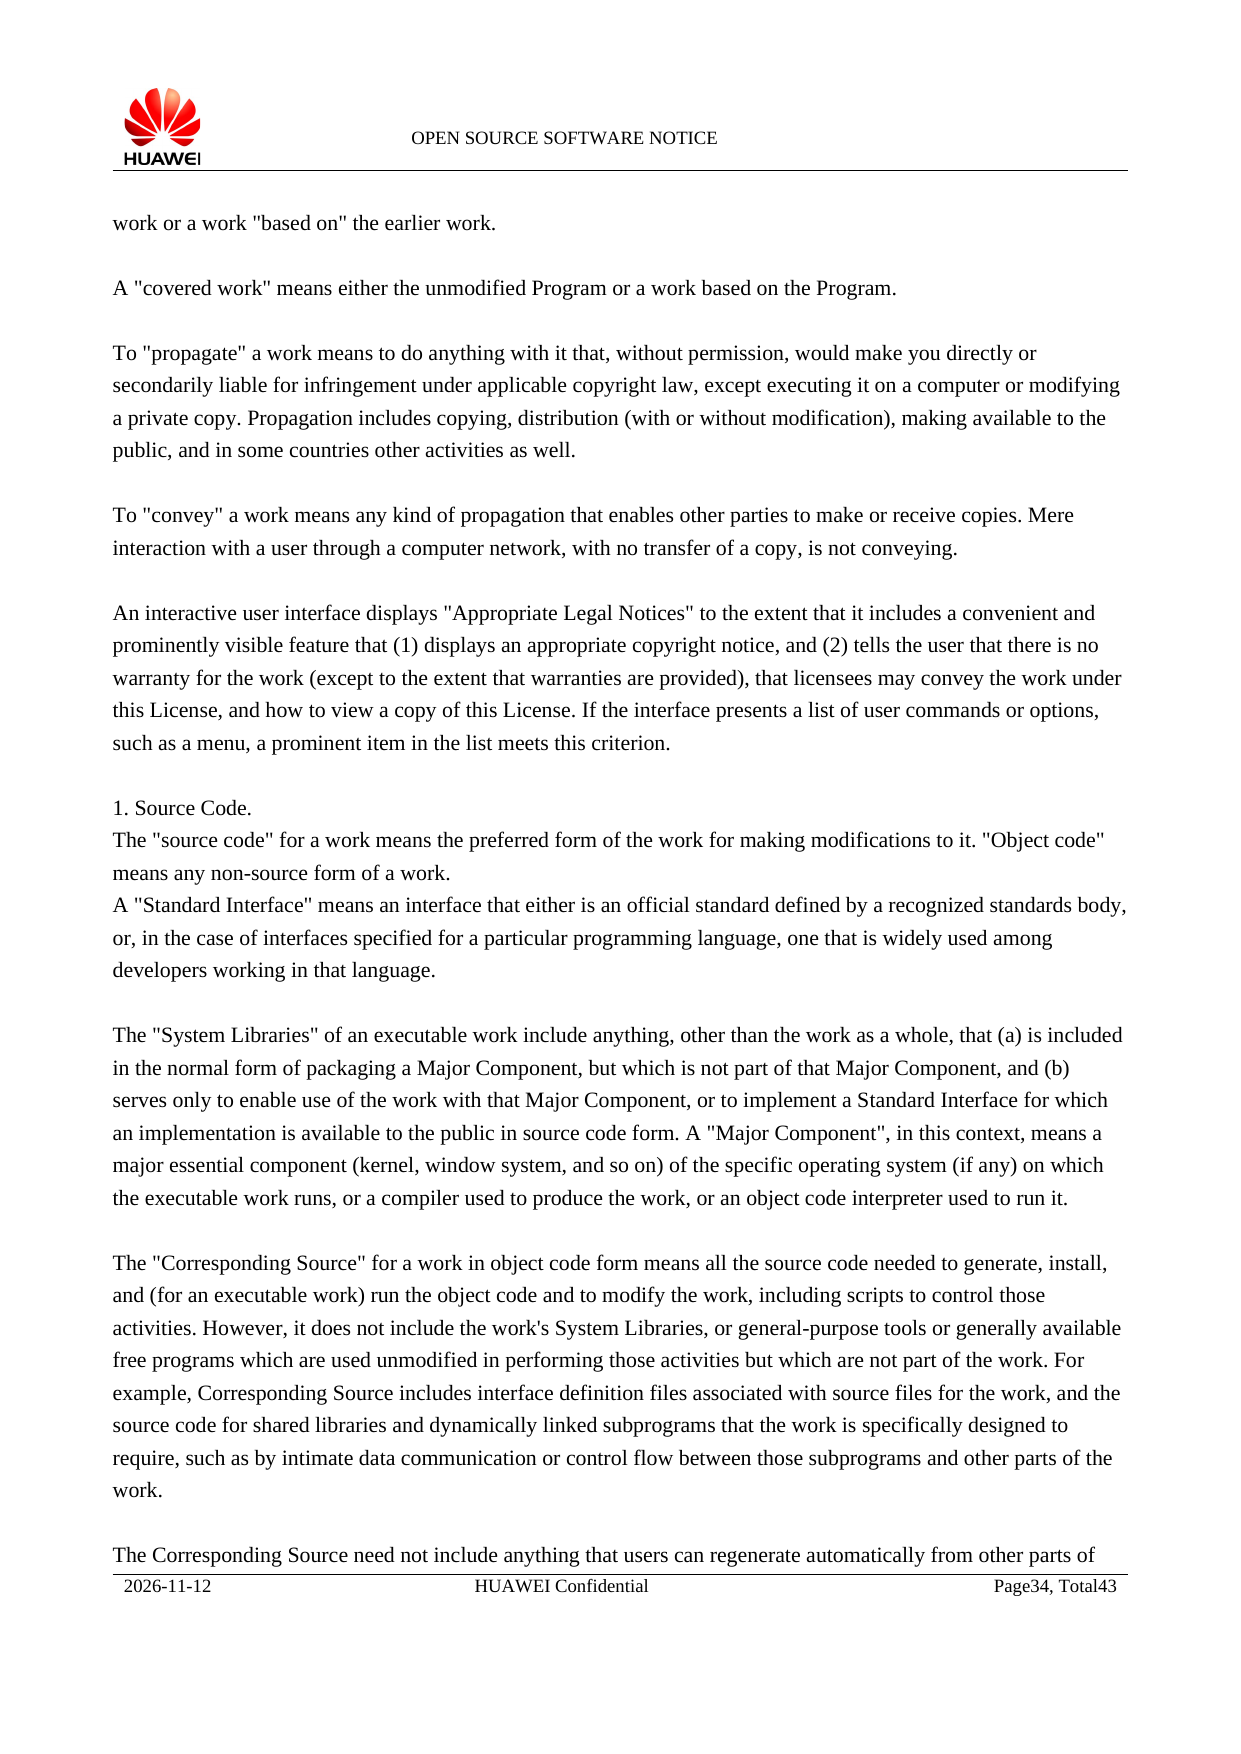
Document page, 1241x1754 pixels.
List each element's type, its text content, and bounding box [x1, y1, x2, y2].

picture [124, 88, 201, 165]
